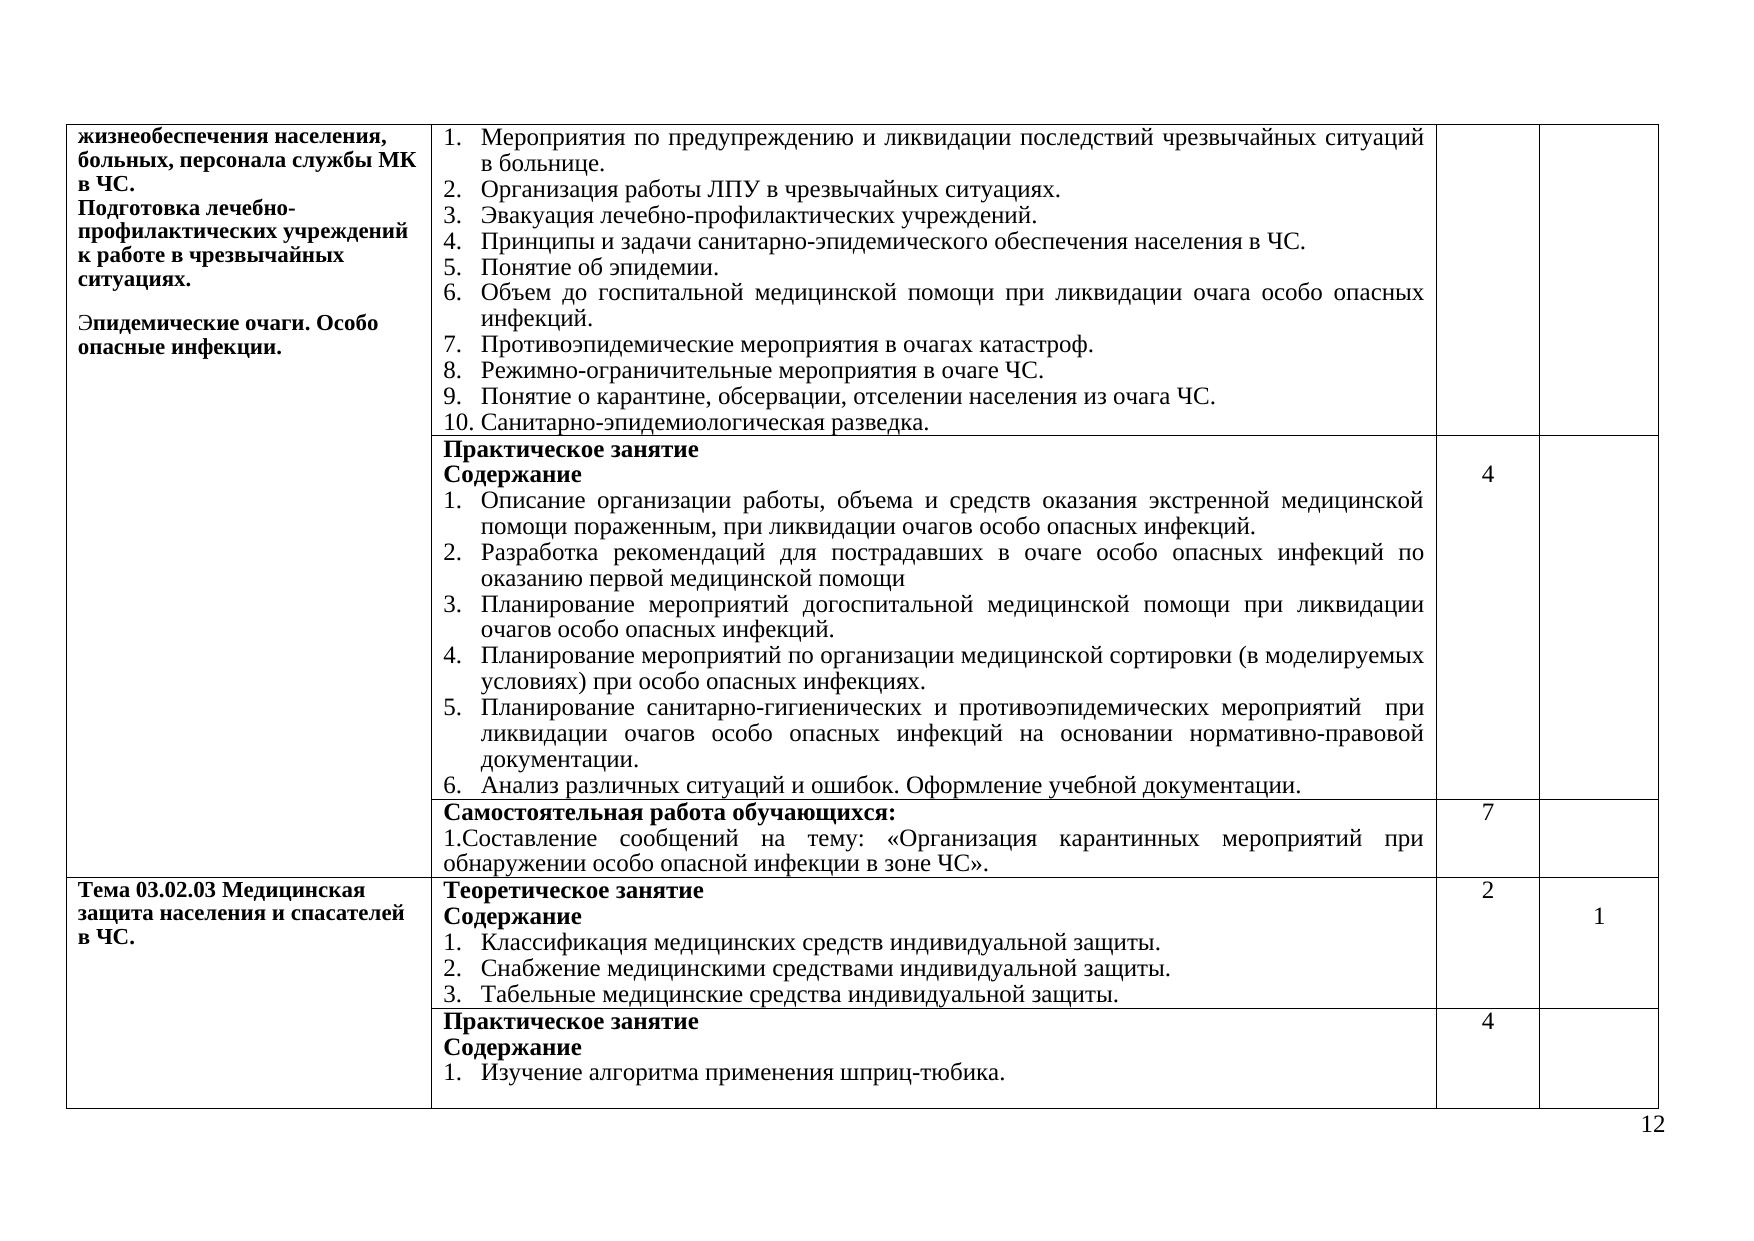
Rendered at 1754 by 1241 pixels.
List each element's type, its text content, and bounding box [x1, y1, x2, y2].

table_cell Практическое занятие Содержание Описание организации работы, объема и средств оказания экстренной медицинской помощи пораженным, при ликвидации очагов особо опасных инфекций. Разработка рекомендаций для пострадавших в очаге особо опасных инфекций по оказанию первой медицинской помощи Планирование мероприятий догоспитальной медицинской помощи при ликвидации очагов особо опасных инфекций. Планирование мероприятий по организации медицинской сортировки (в моделируемых условиях) при особо опасных инфекциях. Планирование санитарно-гигиенических и противоэпидемических мероприятий при ликвидации очагов особо опасных инфекций на основании нормативно-правовой документации. Анализ различных ситуаций и ошибок. Оформление учебной документации. [432, 436, 1436, 799]
table_cell [1540, 1009, 1658, 1108]
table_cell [432, 125, 1436, 435]
table_cell Самостоятельная работа обучающихся: 1.Составление сообщений на тему: «Организация карантинных мероприятий при обнаружении особо опасной инфекции в зоне ЧС». [432, 800, 1436, 877]
table_cell 2 [1437, 125, 1539, 435]
table_cell [1540, 800, 1658, 877]
table_cell Теоретическое занятие Содержание Классификация медицинских средств индивидуальной защиты. Снабжение медицинскими средствами индивидуальной защиты. Табельные медицинские средства индивидуальной защиты. [432, 878, 1436, 1007]
table_cell [1540, 436, 1658, 799]
table_cell 1 [1540, 125, 1658, 435]
table_cell 4 [1437, 436, 1539, 799]
table_cell 2 [1437, 878, 1539, 1007]
table_cell 1 [1540, 878, 1658, 1007]
table_cell Тема 03.02.03 Медицинская защита населения и спасателей в ЧС. [67, 878, 431, 1108]
table_cell 4 [1437, 1009, 1539, 1108]
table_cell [67, 125, 431, 877]
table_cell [432, 1009, 1436, 1108]
table_cell 7 [1437, 800, 1539, 877]
